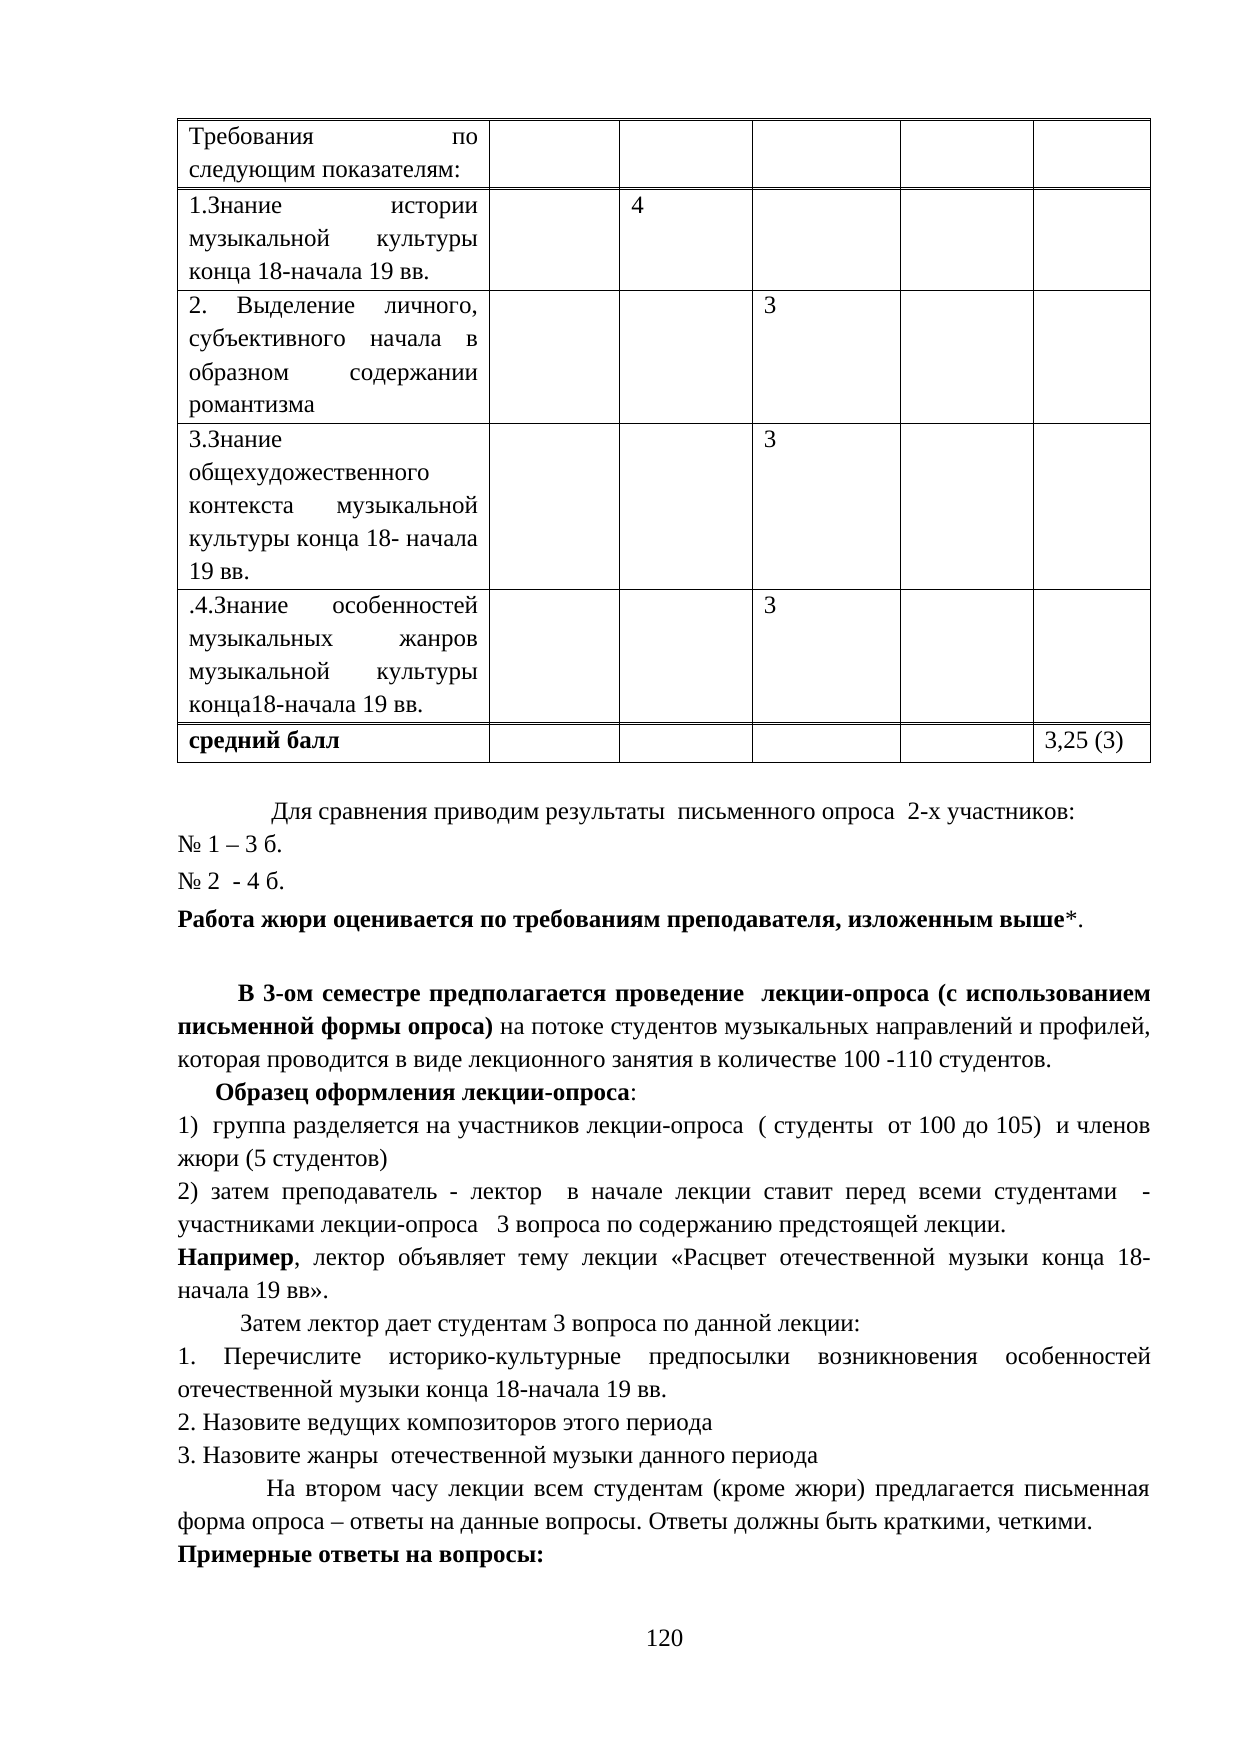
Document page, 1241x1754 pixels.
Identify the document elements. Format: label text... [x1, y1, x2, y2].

table_cell 3 [753, 424, 900, 589]
table_cell [901, 424, 1033, 589]
text На втором часу лекции всем студентам (кроме жюри) предлагается письменная форма опроса – ответы на данные вопросы. Ответы должны быть краткими, четкими. [177, 1473, 1152, 1535]
text Затем лектор дает студентам 3 вопроса по данной лекции: [177, 1308, 1152, 1337]
table_cell [901, 190, 1033, 289]
table_cell 3 [753, 291, 900, 423]
table_cell [901, 590, 1033, 722]
text 1) группа разделяется на участников лекции-опроса ( студенты от 100 до 105) и членов жюри (5 студентов) [177, 1110, 1152, 1172]
text В 3-ом семестре предполагается проведение лекции-опроса (с использованием письменной формы опроса) на потоке студентов музыкальных направлений и профилей, которая проводится в виде лекционного занятия в количестве 100 -110 студентов. [177, 978, 1152, 1073]
table_cell [753, 190, 900, 289]
table_cell [753, 121, 900, 187]
table_cell [620, 590, 752, 722]
table_cell [490, 121, 619, 187]
table_cell [901, 725, 1033, 762]
table_cell [490, 190, 619, 289]
text Образец оформления лекции-опроса: [177, 1077, 1152, 1106]
table_cell [490, 590, 619, 722]
table_cell Требования по следующим показателям: [178, 121, 489, 187]
table_cell [620, 291, 752, 423]
table_cell 2. Выделение личного, субъективного начала в образном содержании романтизма [178, 291, 489, 423]
text 3. Назовите жанры отечественной музыки данного периода [177, 1440, 1152, 1469]
text № 1 – 3 б. [177, 829, 1152, 858]
text Для сравнения приводим результаты письменного опроса 2-х участников: [177, 763, 1152, 825]
text Работа жюри оценивается по требованиям преподавателя, изложенным выше*. [177, 904, 1152, 932]
table_cell [1034, 291, 1150, 423]
table_cell средний балл [178, 725, 489, 762]
table_cell [490, 291, 619, 423]
table_cell [620, 121, 752, 187]
table_cell [1034, 190, 1150, 289]
table_cell .4.Знание особенностей музыкальных жанров музыкальной культуры конца18-начала 19 вв. [178, 590, 489, 722]
table_cell 1.Знание истории музыкальной культуры конца 18-начала 19 вв. [178, 190, 489, 289]
table_cell [490, 424, 619, 589]
table_cell [901, 121, 1033, 187]
text Примерные ответы на вопросы: [177, 1539, 1152, 1568]
text 2) затем преподаватель - лектор в начале лекции ставит перед всеми студентами - участниками лекции-опроса 3 вопроса по содержанию предстоящей лекции. [177, 1176, 1152, 1238]
table_cell [901, 291, 1033, 423]
table_cell [753, 725, 900, 762]
table_cell [490, 725, 619, 762]
table_cell [620, 725, 752, 762]
text Например, лектор объявляет тему лекции «Расцвет отечественной музыки конца 18- начала 19 вв». [177, 1242, 1152, 1304]
table_cell 3.Знание общехудожественного контекста музыкальной культуры конца 18- начала 19 вв. [178, 424, 489, 589]
table_cell [620, 424, 752, 589]
table_cell [1034, 590, 1150, 722]
table_cell [1034, 424, 1150, 589]
table_cell 4 [620, 190, 752, 289]
table_cell 3,25 (3) [1034, 725, 1150, 762]
table_cell 3 [753, 590, 900, 722]
text № 2 - 4 б. [177, 866, 1152, 895]
table_cell [1034, 121, 1150, 187]
text 2. Назовите ведущих композиторов этого периода [177, 1407, 1152, 1436]
text 1. Перечислите историко-культурные предпосылки возникновения особенностей отечественной музыки конца 18-начала 19 вв. [177, 1341, 1152, 1403]
